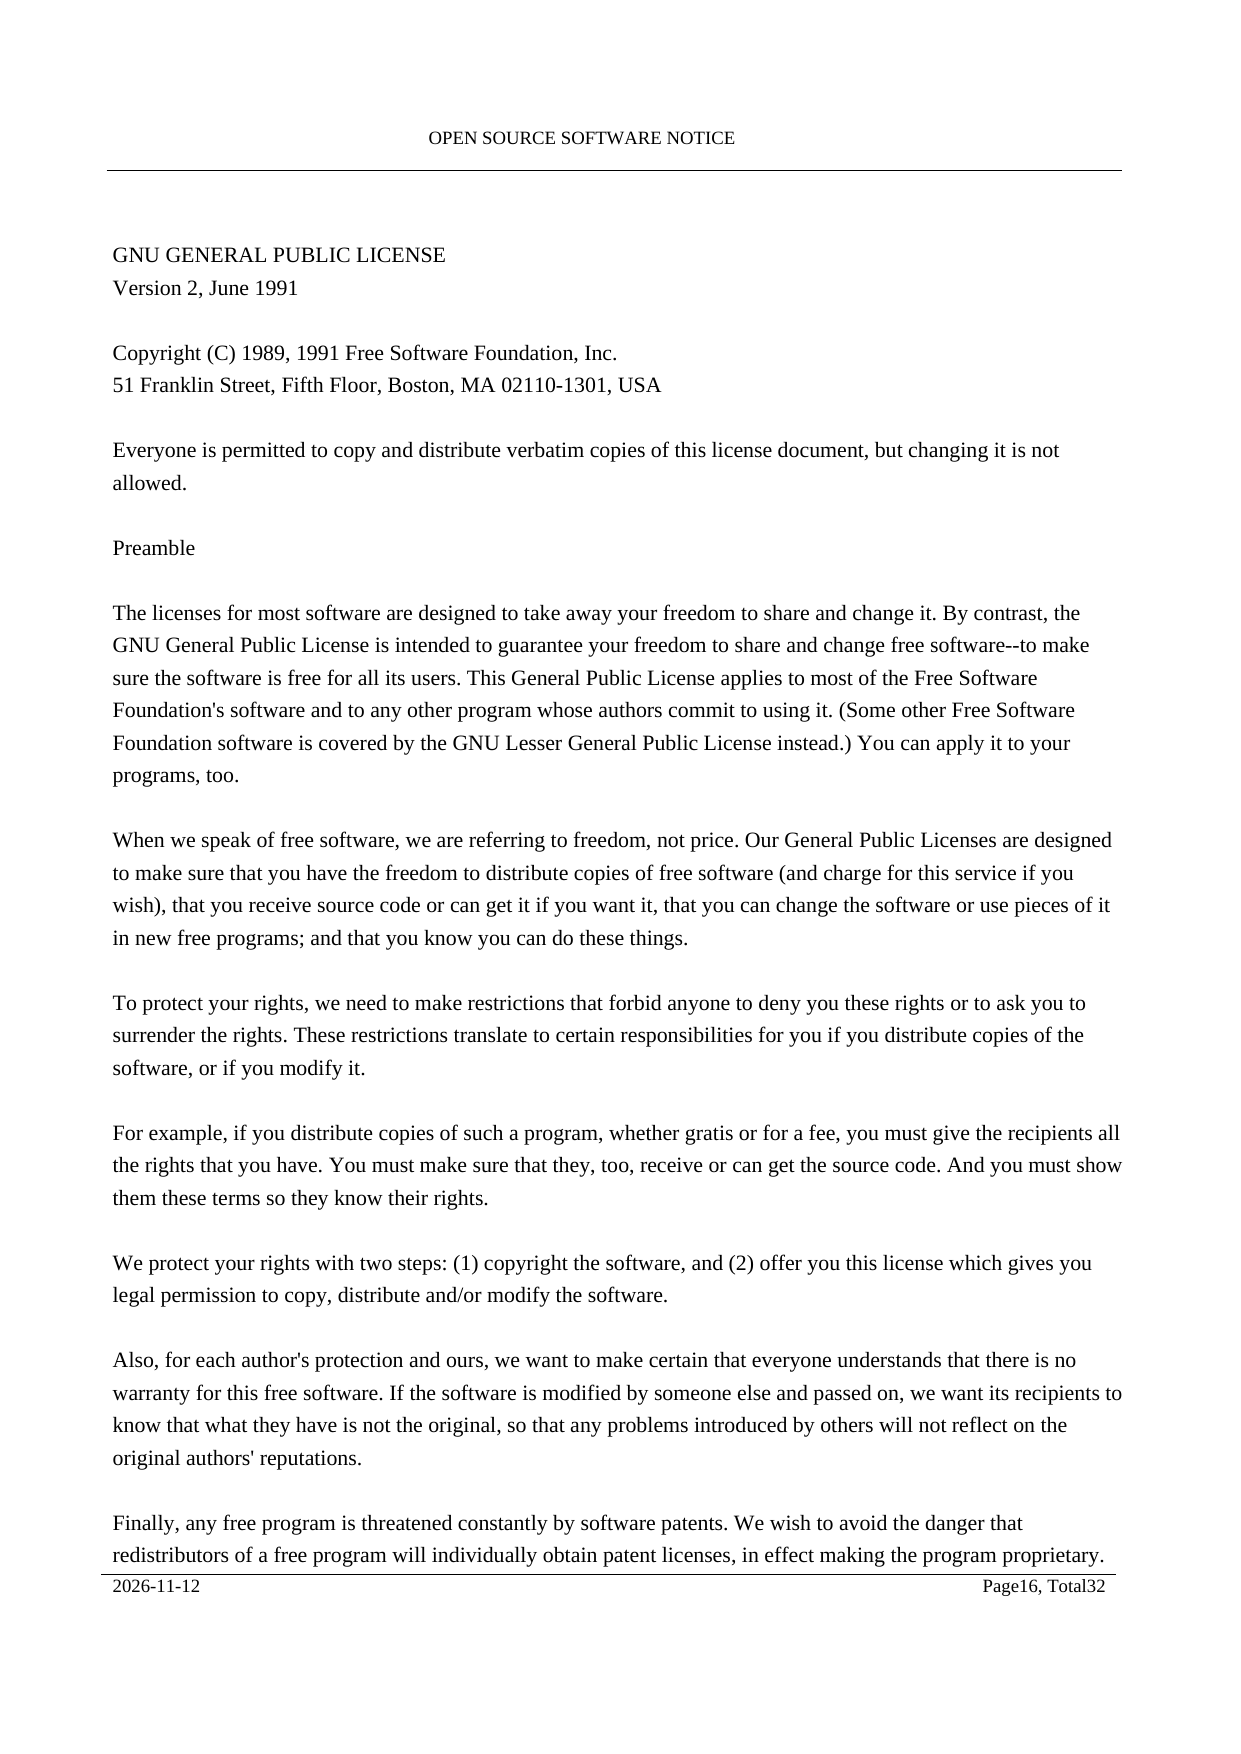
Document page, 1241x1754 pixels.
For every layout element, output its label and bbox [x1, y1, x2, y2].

text [112, 206, 1128, 1571]
